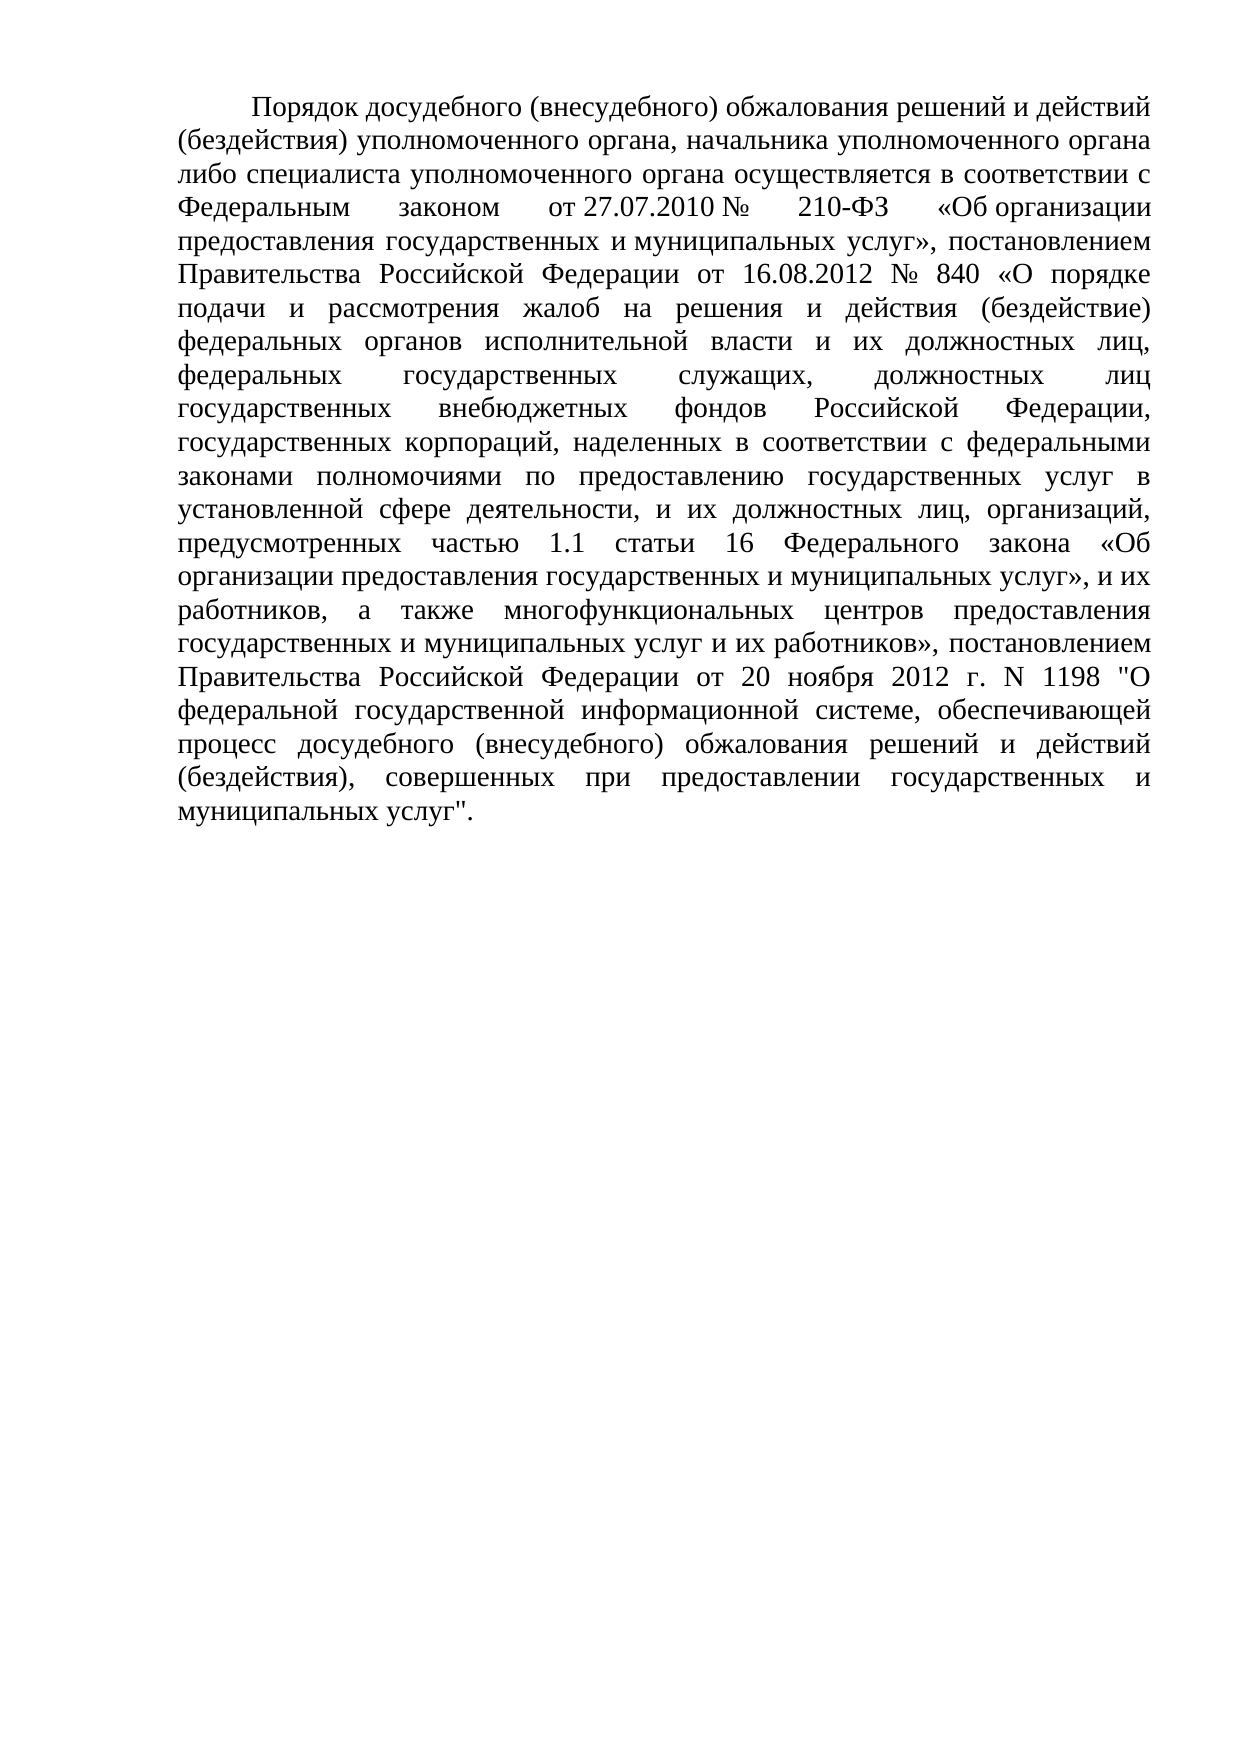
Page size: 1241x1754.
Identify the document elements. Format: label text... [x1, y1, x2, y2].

subtitle Порядок досудебного (внесудебного) обжалования решений и действий (бездействия) уполномоченного органа, начальника уполномоченного органа либо специалиста уполномоченного органа осуществляется в соответствии с Федеральным законом от 27.07.2010 № 210-ФЗ «Об организации предоставления государственных и муниципальных услуг», постановлением Правительства Российской Федерации от 16.08.2012 № 840 «О порядке подачи и рассмотрения жалоб на решения и действия (бездействие) федеральных органов исполнительной власти и их должностных лиц, федеральных государственных служащих, должностных лиц государственных внебюджетных фондов Российской Федерации, государственных корпораций, наделенных в соответствии с федеральными законами полномочиями по предоставлению государственных услуг в установленной сфере деятельности, и их должностных лиц, организаций, предусмотренных частью 1.1 статьи 16 Федерального закона «Об организации предоставления государственных и муниципальных услуг», и их работников, а также многофункциональных центров предоставления государственных и муниципальных услуг и их работников», постановлением Правительства Российской Федерации от 20 ноября 2012 г. N 1198 "О федеральной государственной информационной системе, обеспечивающей процесс досудебного (внесудебного) обжалования решений и действий (бездействия), совершенных при предоставлении государственных и муниципальных услуг". [177, 89, 1152, 827]
